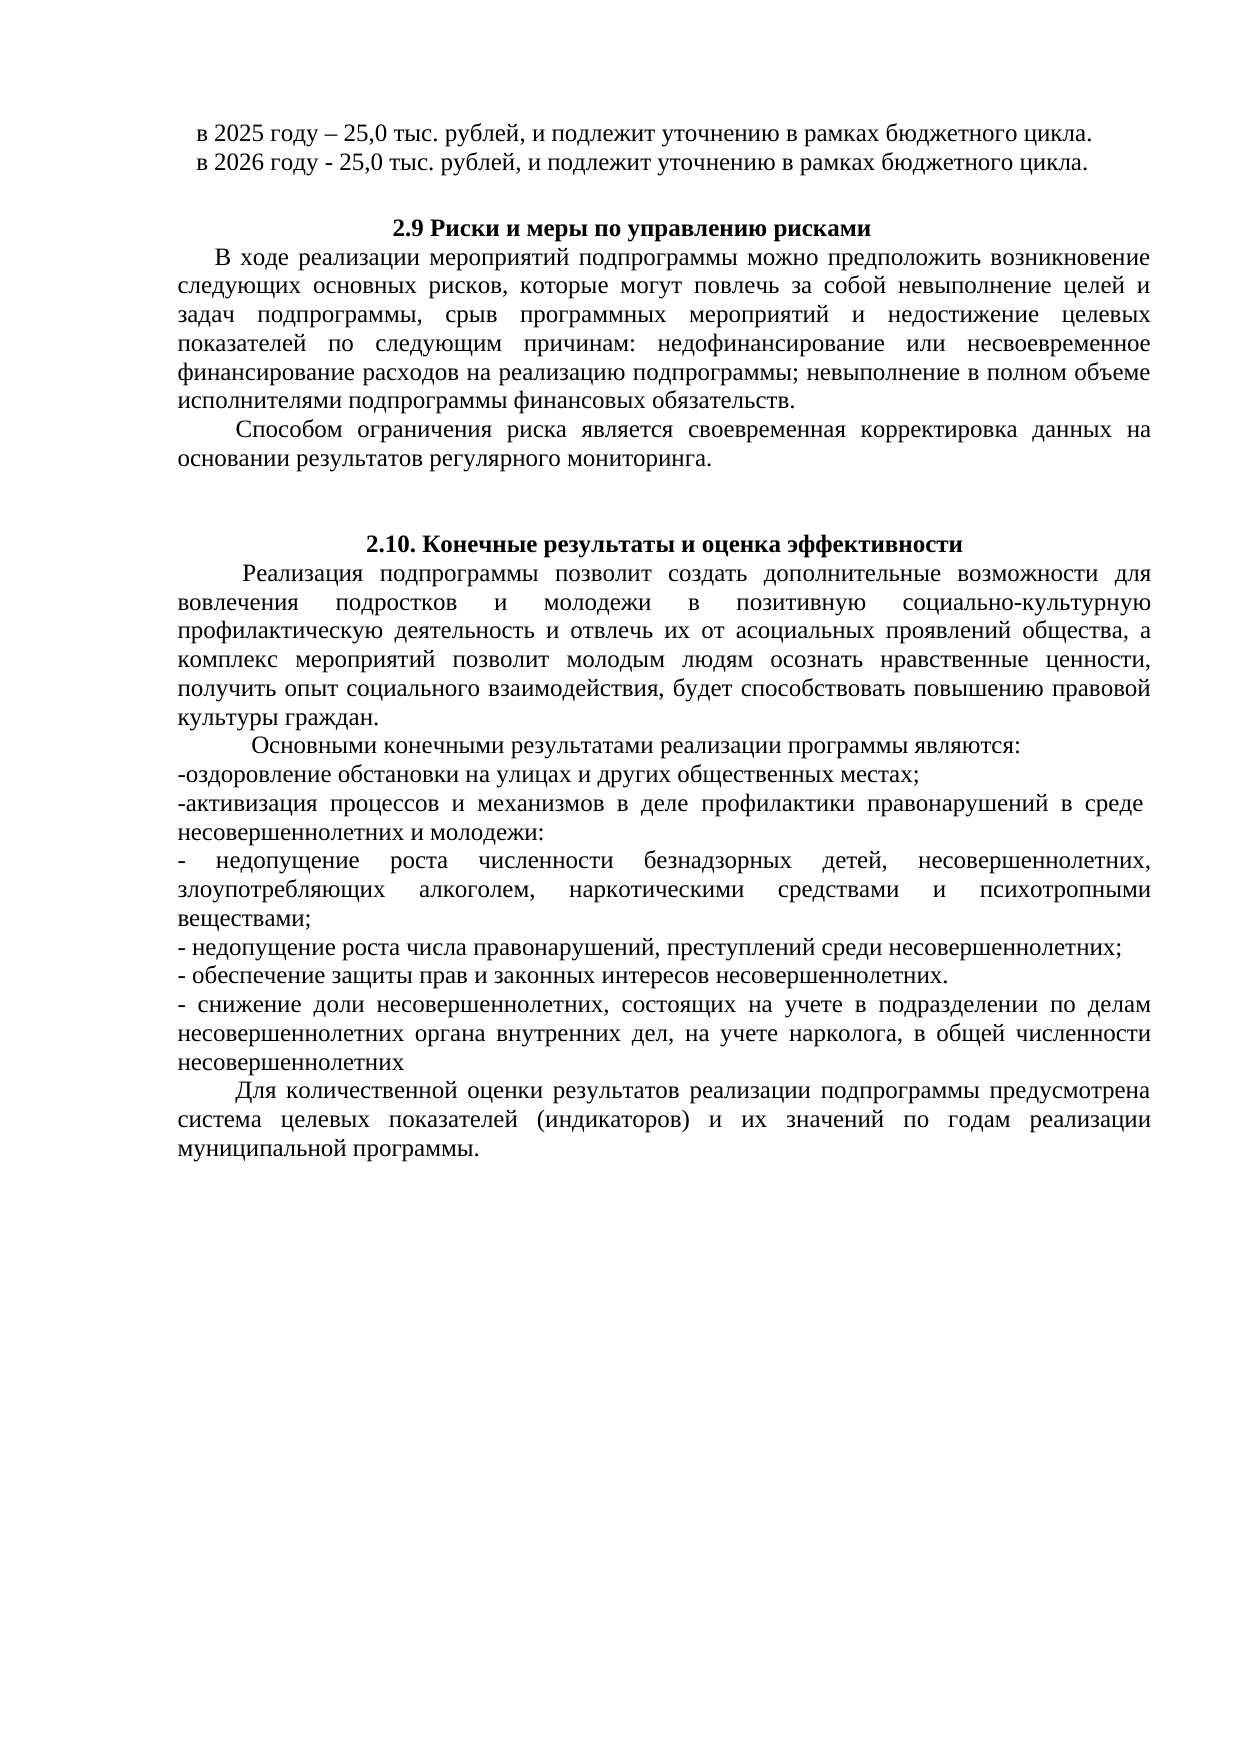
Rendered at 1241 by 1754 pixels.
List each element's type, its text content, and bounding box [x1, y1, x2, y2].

text - недопущение роста численности безнадзорных детей, несовершеннолетних, злоупотребляющих алкоголем, наркотическими средствами и психотропными веществами; [177, 846, 1152, 932]
text -активизация процессов и механизмов в деле профилактики правонарушений в среде несовершеннолетних и молодежи: [177, 788, 1143, 846]
text Способом ограничения риска является своевременная корректировка данных на основании результатов регулярного мониторинга. [177, 414, 1152, 472]
text Основными конечными результатами реализации программы являются: [177, 731, 1152, 759]
text - обеспечение защиты прав и законных интересов несовершеннолетних. [177, 961, 1152, 989]
text Для количественной оценки результатов реализации подпрограммы предусмотрена система целевых показателей (индикаторов) и их значений по годам реализации муниципальной программы. [177, 1076, 1152, 1162]
text -оздоровление обстановки на улицах и других общественных местах; [177, 759, 1152, 788]
text - недопущение роста числа правонарушений, преступлений среди несовершеннолетних; [177, 932, 1152, 961]
list 2.9 Риски и меры по управлению рисками [177, 213, 1087, 242]
text 2.10. Конечные результаты и оценка эффективности [177, 529, 1152, 558]
text В ходе реализации мероприятий подпрограммы можно предположить возникновение следующих основных рисков, которые могут повлечь за собой невыполнение целей и задач подпрограммы, срыв программных мероприятий и недостижение целевых показателей по следующим причинам: недофинансирование или несвоевременное финансирование расходов на реализацию подпрограммы; невыполнение в полном объеме исполнителями подпрограммы финансовых обязательств. [177, 242, 1152, 414]
text Реализация подпрограммы позволит создать дополнительные возможности для вовлечения подростков и молодежи в позитивную социально-культурную профилактическую деятельность и отвлечь их от асоциальных проявлений общества, а комплекс мероприятий позволит молодым людям осознать нравственные ценности, получить опыт социального взаимодействия, будет способствовать повышению правовой культуры граждан. [177, 558, 1152, 731]
text в 2025 году – 25,0 тыс. рублей, и подлежит уточнению в рамках бюджетного цикла. [177, 118, 1152, 147]
text - снижение доли несовершеннолетних, состоящих на учете в подразделении по делам несовершеннолетних органа внутренних дел, на учете нарколога, в общей численности несовершеннолетних [177, 989, 1152, 1076]
text в 2026 году - 25,0 тыс. рублей, и подлежит уточнению в рамках бюджетного цикла. [177, 147, 1152, 176]
